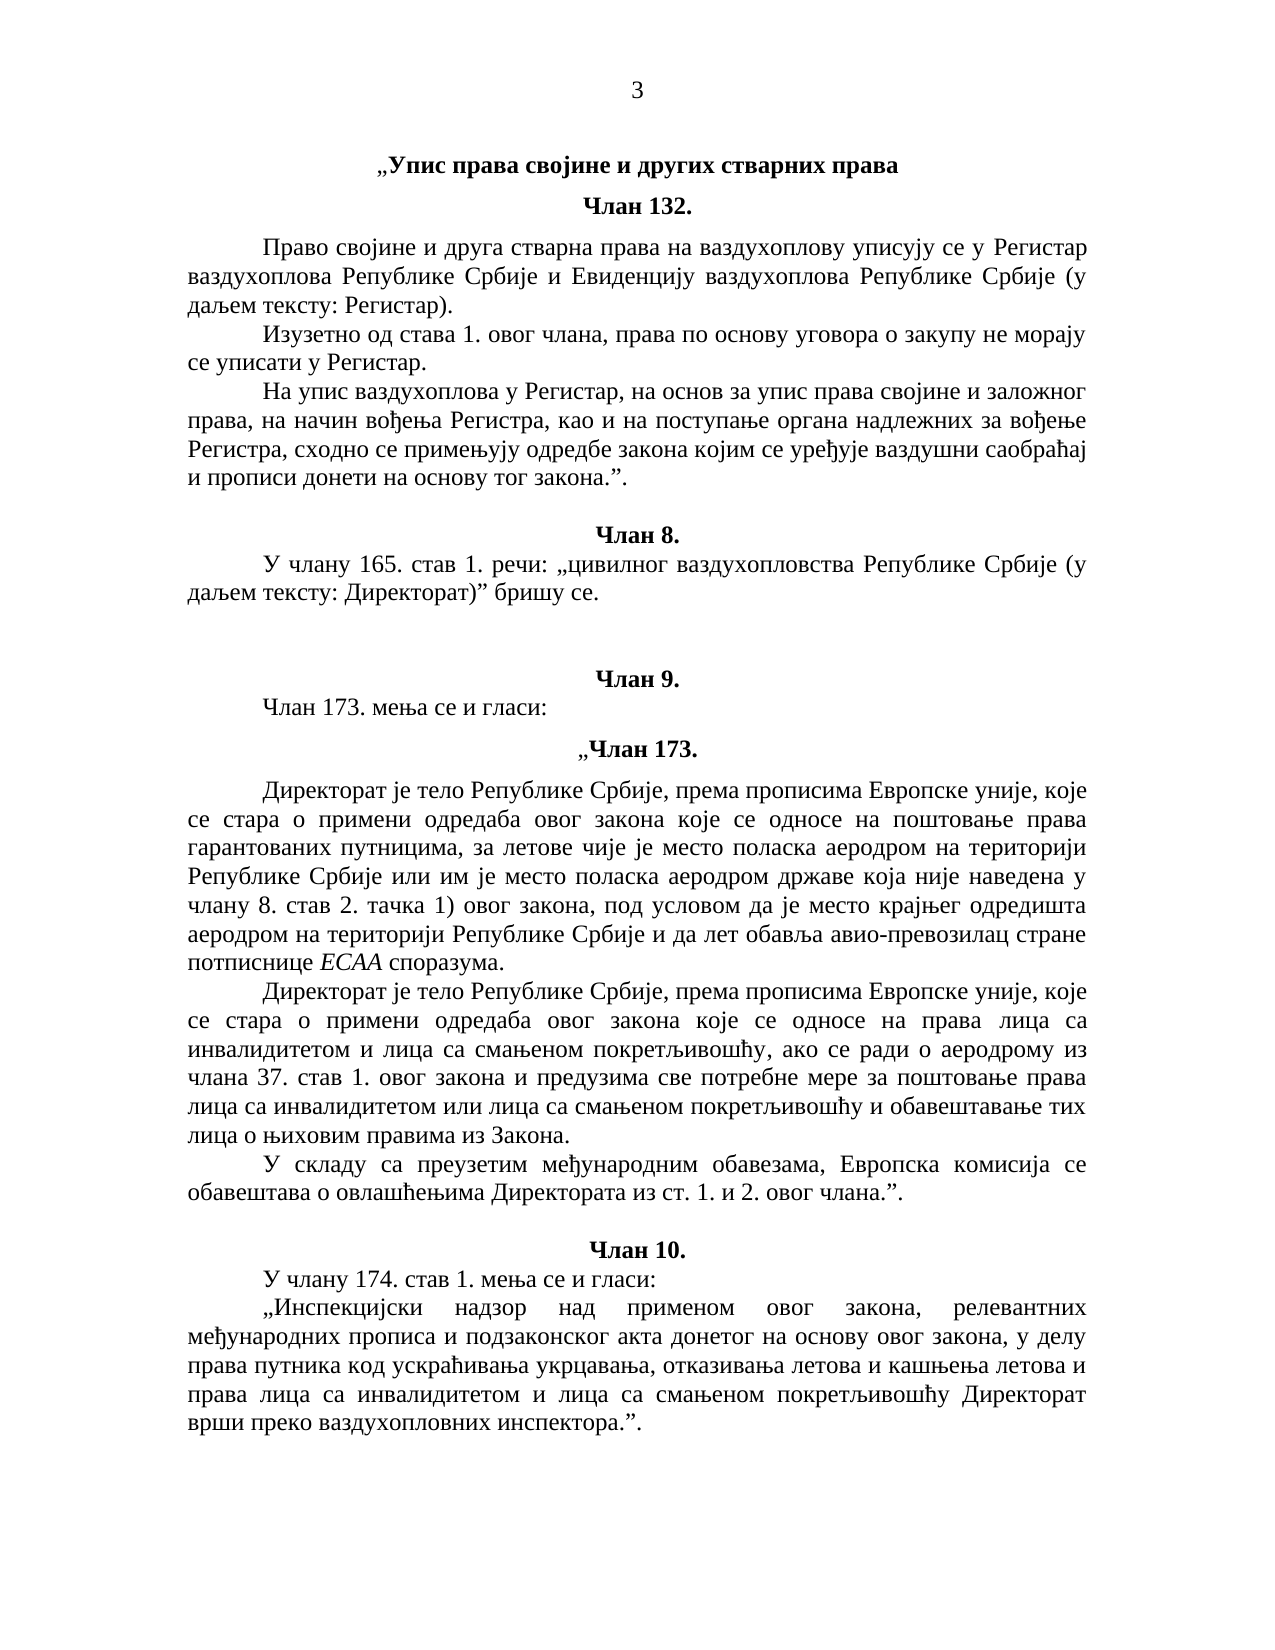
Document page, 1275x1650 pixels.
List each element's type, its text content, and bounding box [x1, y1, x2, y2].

text На упис ваздухоплова у Регистар, на основ за упис права својине и заложног права, на начин вођења Регистра, као и на поступање органа надлежних за вођење Регистра, сходно се примењују одредбе закона којим се уређује ваздушни саобраћај и прописи донети на основу тог закона.”. [187, 376, 1087, 491]
text Право својине и друга стварна права на ваздухоплову уписују се у Регистар ваздухоплова Републике Србије и Евиденцију ваздухоплова Републике Србије (у даљем тексту: Регистар). [187, 232, 1087, 319]
text У члану 174. став 1. мења се и гласи: [187, 1264, 1087, 1292]
text „Члан 173. [262, 734, 1012, 762]
text Члан 9. [187, 664, 1087, 692]
text Директорат је тело Републике Србије, према прописима Европске уније, које се стара о примени одредаба овог закона које се односе на права лица са инвалидитетом и лица са смањеном покретљивошћу, ако се ради о аеродрому из члана 37. став 1. овог закона и предузима све потребне мере за поштовање права лица са инвалидитетом или лица са смањеном покретљивошћу и обавештавање тих лица о њиховим правима из Закона. [187, 976, 1087, 1149]
text У члану 165. став 1. речи: „цивилног ваздухопловства Републике Србије (у даљем тексту: Директорат)” бришу се. [187, 549, 1087, 606]
text Члан 132. [262, 191, 1012, 220]
text У складу са преузетим међународним обавезама, Европска комисија се обавештава о овлашћењима Директората из ст. 1. и 2. овог члана.”. [187, 1149, 1087, 1206]
text Изузетно од става 1. овог члана, права по основу уговора о закупу не морају се уписати у Регистар. [187, 319, 1087, 376]
text Члан 10. [187, 1235, 1087, 1264]
text Директорат је тело Републике Србије, према прописима Европске уније, које се стара о примени одредаба овог закона које се односе на поштовање права гарантованих путницима, за летове чије је место поласка аеродром на територији Републике Србије или им је место поласка аеродром државе која није наведена у члану 8. став 2. тачка 1) овог закона, под условом да је место крајњег одредишта аеродром на територији Републике Србије и да лет обавља авио-превозилац стране потписнице ECAA споразума. [187, 775, 1087, 976]
text Члан 173. мења се и гласи: [187, 692, 1087, 721]
text „Упис права својине и других стварних права [262, 150, 1012, 179]
text „Инспекцијски надзор над применом овог закона, релевантних међународних прописа и подзаконског акта донетог на основу овог закона, у делу права путника код ускраћивања укрцавања, отказивања летова и кашњења летова и права лица са инвалидитетом и лица са смањеном покретљивошћу Директорат врши преко ваздухопловних инспектора.”. [187, 1292, 1087, 1436]
text Члан 8. [187, 520, 1087, 549]
